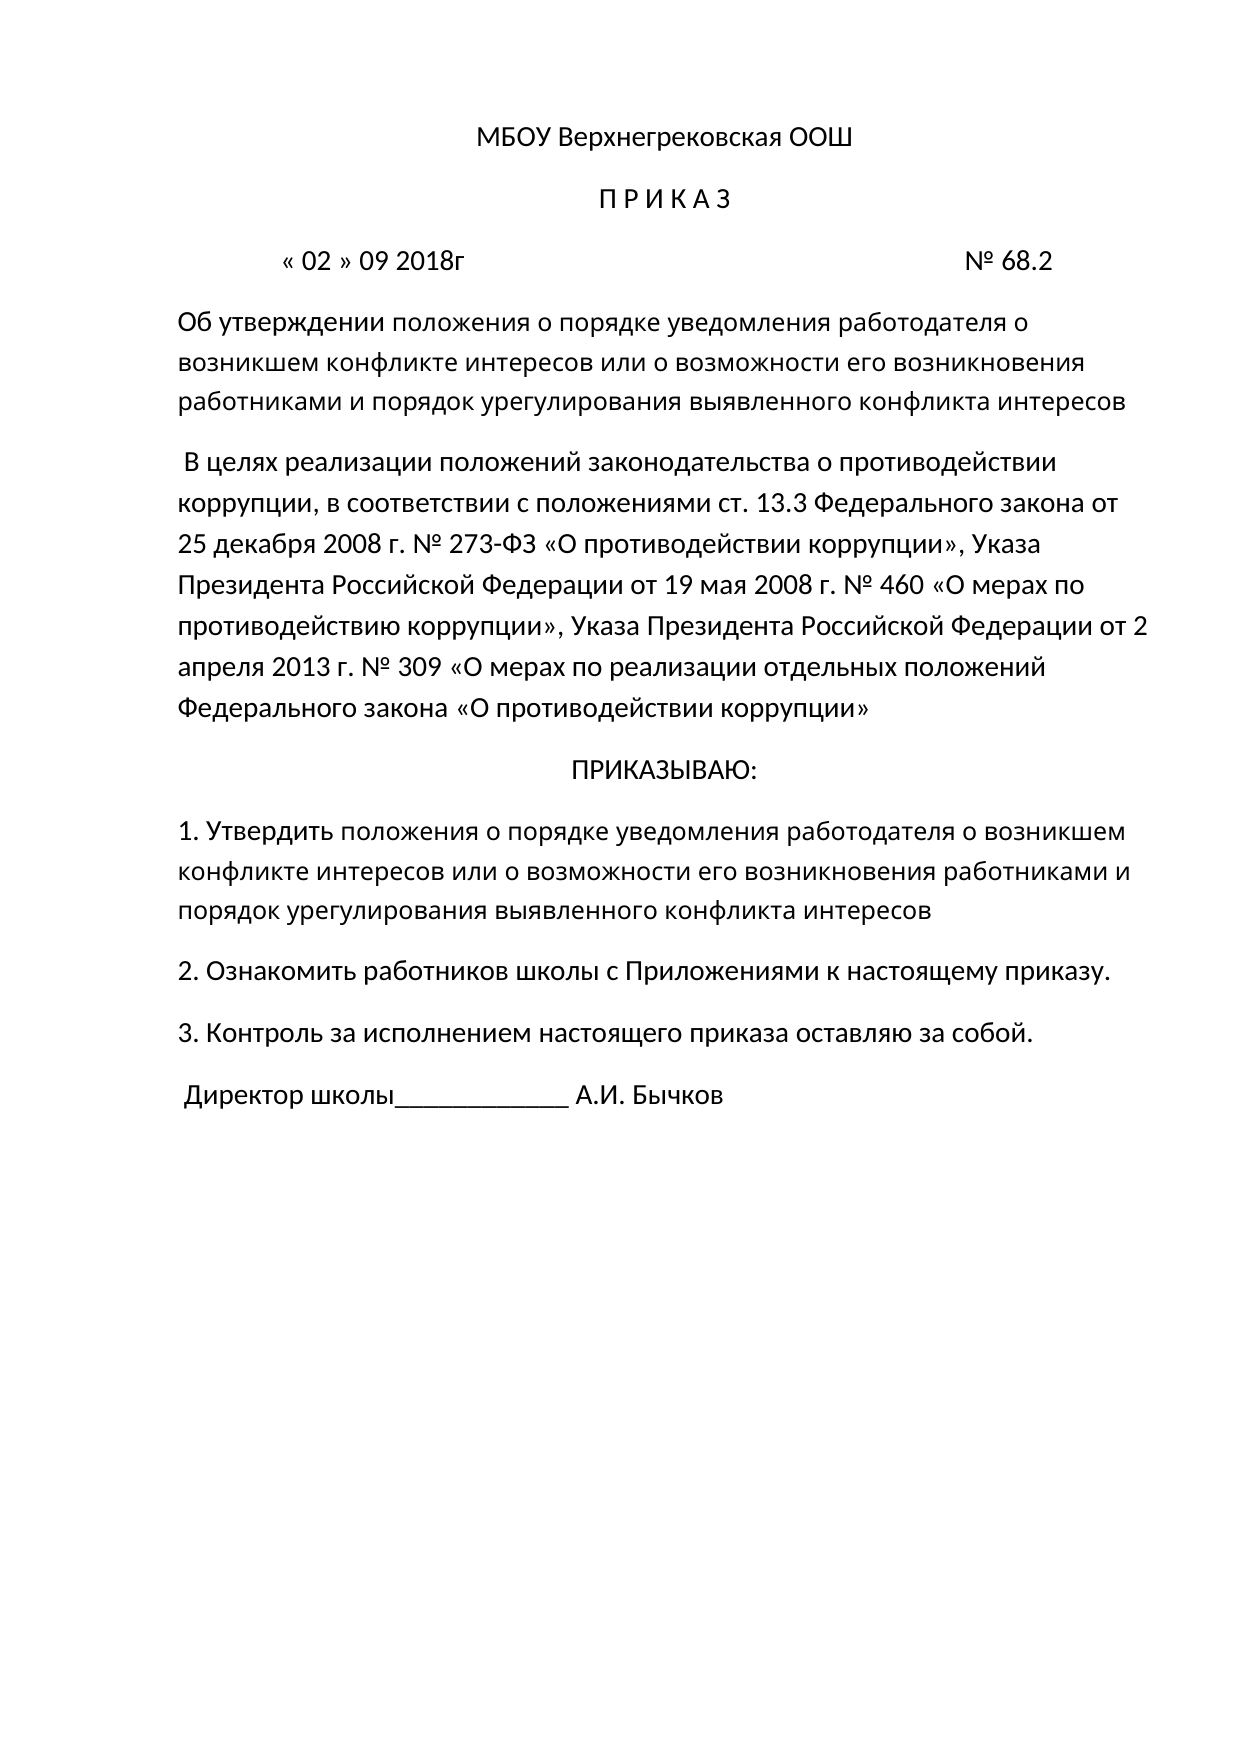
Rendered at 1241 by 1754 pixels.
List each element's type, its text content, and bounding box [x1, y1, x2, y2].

text П Р И К А З [177, 180, 1152, 216]
text 3. Контроль за исполнением настоящего приказа оставляю за собой. [177, 1014, 1152, 1050]
text Директор школы____________ А.И. Бычков [177, 1076, 1152, 1112]
text ПРИКАЗЫВАЮ: [177, 751, 1152, 786]
text В целях реализации положений законодательства о противодействии коррупции, в соответствии с положениями ст. 13.3 Федерального закона от 25 декабря 2008 г. № 273-ФЗ «О противодействии коррупции», Указа Президента Российской Федерации от 19 мая 2008 г. № 460 «О мерах по противодействию коррупции», Указа Президента Российской Федерации от 2 апреля 2013 г. № 309 «О мерах по реализации отдельных положений Федерального закона «О противодействии коррупции» [177, 443, 1152, 724]
text МБОУ Верхнегрековская ООШ [177, 118, 1152, 154]
text 1. Утвердить положения о порядке уведомления работодателя о возникшем конфликте интересов или о возможности его возникновения работниками и порядок урегулирования выявленного конфликта интересов [177, 812, 1152, 926]
text « 02 » 09 2018г № 68.2 [177, 242, 1152, 277]
text Об утверждении положения о порядке уведомления работодателя о возникшем конфликте интересов или о возможности его возникновения работниками и порядок урегулирования выявленного конфликта интересов [177, 303, 1152, 417]
text 2. Ознакомить работников школы с Приложениями к настоящему приказу. [177, 952, 1152, 988]
